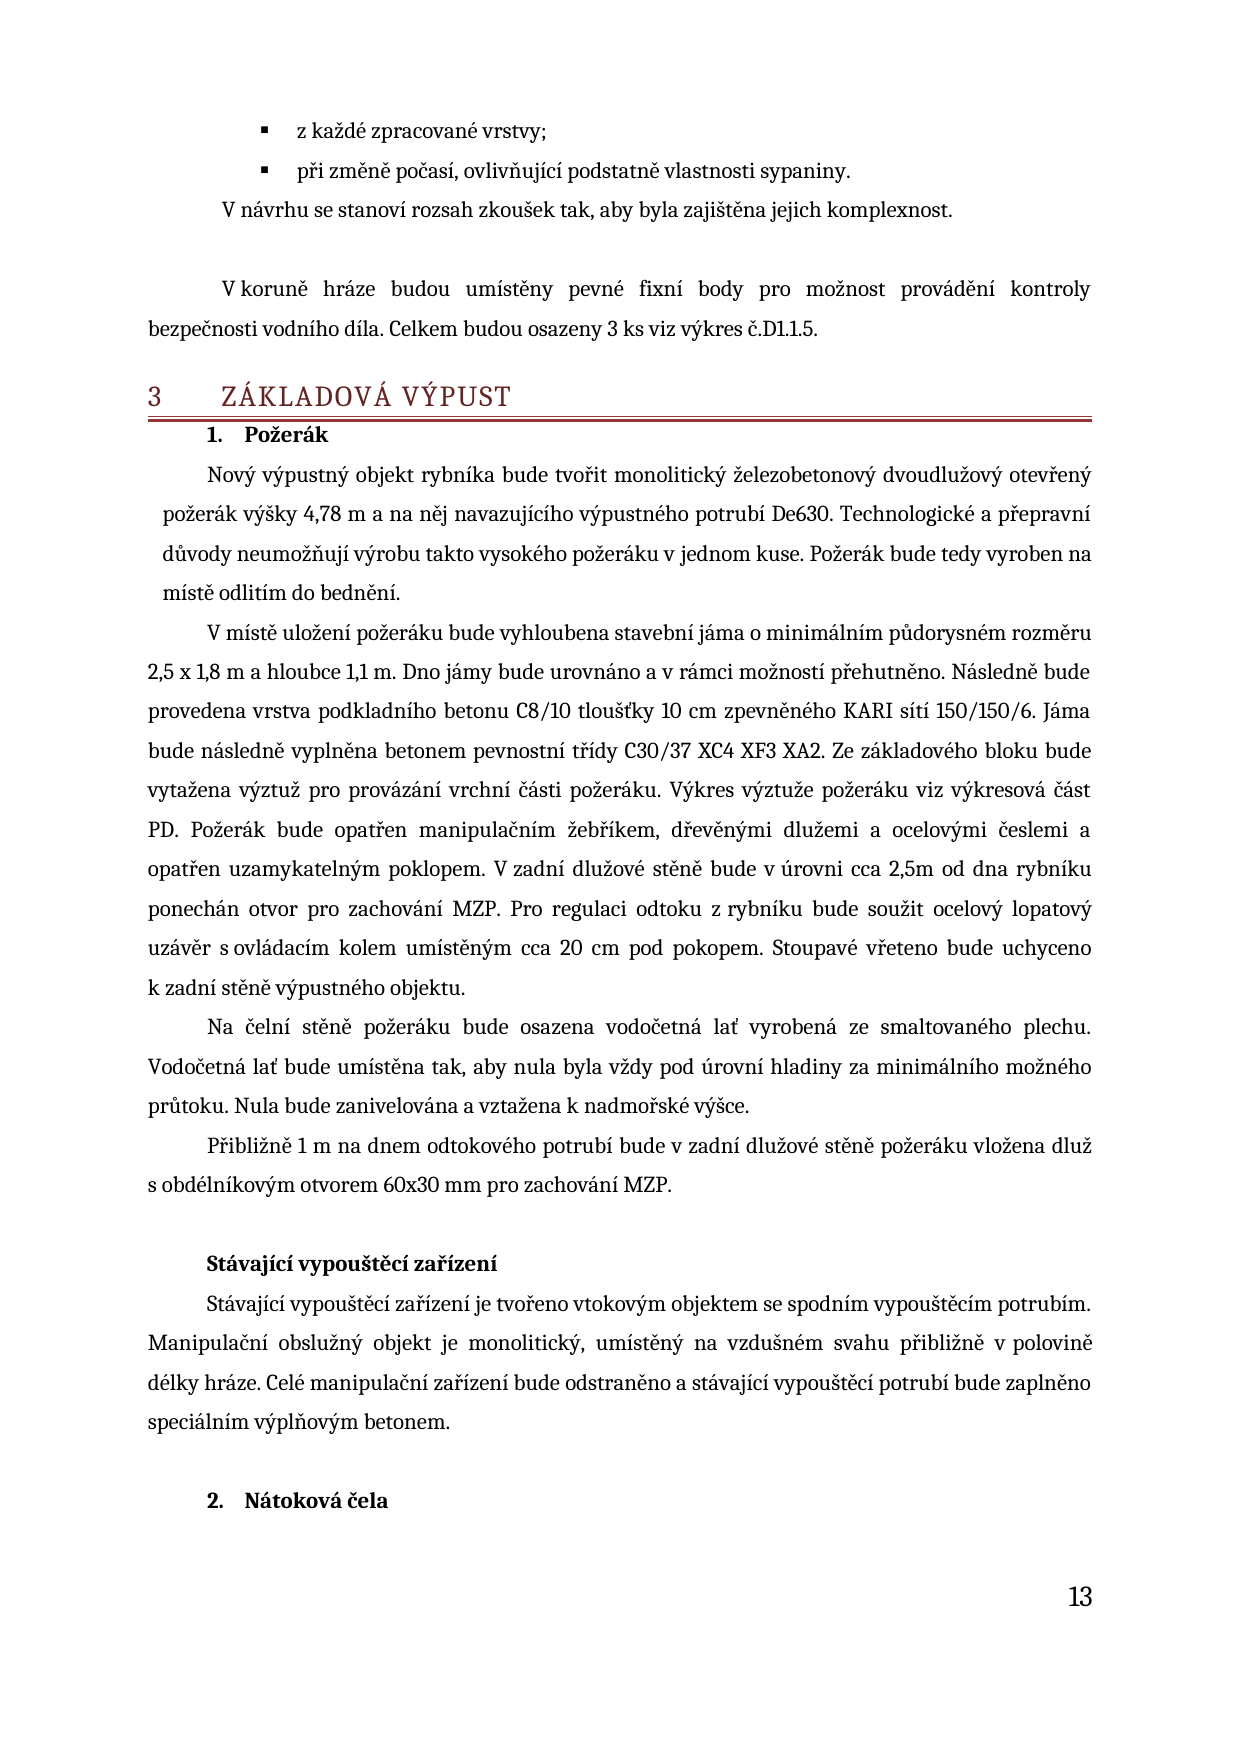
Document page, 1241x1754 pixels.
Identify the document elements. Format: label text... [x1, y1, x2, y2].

list při změně počasí, ovlivňující podstatně vlastnosti sypaniny. [259, 158, 1092, 184]
list z každé zpracované vrstvy; [259, 118, 1092, 144]
list Požerák [207, 422, 1092, 448]
text Přibližně 1 m na dnem odtokového potrubí bude v zadní dlužové stěně požeráku vložena dluž s obdélníkovým otvorem 60x30 mm pro zachování MZP. [148, 1132, 1092, 1198]
text Stávající vypouštěcí zařízení je tvořeno vtokovým objektem se spodním vypouštěcím potrubím. Manipulační obslužný objekt je monolitický, umístěný na vzdušném svahu přibližně v polovině délky hráze. Celé manipulační zařízení bude odstraněno a stávající vypouštěcí potrubí bude zaplněno speciálním výplňovým betonem. [148, 1290, 1092, 1435]
subtitle ZÁKLADOVÁ VÝPUST [148, 380, 1092, 416]
text V místě uložení požeráku bude vyhloubena stavební jáma o minimálním půdorysném rozměru 2,5 x 1,8 m a hloubce 1,1 m. Dno jámy bude urovnáno a v rámci možností přehutněno. Následně bude provedena vrstva podkladního betonu C8/10 tloušťky 10 cm zpevněného KARI sítí 150/150/6. Jáma bude následně vyplněna betonem pevnostní třídy C30/37 XC4 XF3 XA2. Ze základového bloku bude vytažena výztuž pro provázání vrchní části požeráku. Výkres výztuže požeráku viz výkresová část PD. Požerák bude opatřen manipulačním žebříkem, dřevěnými dlužemi a ocelovými česlemi a opatřen uzamykatelným poklopem. V zadní dlužové stěně bude v úrovni cca 2,5m od dna rybníku ponechán otvor pro zachování MZP. Pro regulaci odtoku z rybníku bude soužit ocelový lopatový uzávěr s ovládacím kolem umístěným cca 20 cm pod pokopem. Stoupavé vřeteno bude uchyceno k zadní stěně výpustného objektu. [148, 619, 1092, 1001]
text V koruně hráze budou umístěny pevné fixní body pro možnost provádění kontroly bezpečnosti vodního díla. Celkem budou osazeny 3 ks viz výkres č.D1.1.5. [148, 276, 1092, 342]
text Na čelní stěně požeráku bude osazena vodočetná lať vyrobená ze smaltovaného plechu. Vodočetná lať bude umístěna tak, aby nula byla vždy pod úrovní hladiny za minimálního možného průtoku. Nula bude zanivelována a vztažena k nadmořské výšce. [148, 1014, 1092, 1119]
text Nový výpustný objekt rybníka bude tvořit monolitický železobetonový dvoudlužový otevřený požerák výšky 4,78 m a na něj navazujícího výpustného potrubí De630. Technologické a přepravní důvody neumožňují výrobu takto vysokého požeráku v jednom kuse. Požerák bude tedy vyroben na místě odlitím do bednění. [162, 461, 1092, 606]
text Stávající vypouštěcí zařízení [148, 1251, 1092, 1277]
list Nátoková čela [207, 1488, 1092, 1514]
text V návrhu se stanoví rozsah zkoušek tak, aby byla zajištěna jejich komplexnost. [148, 197, 1092, 223]
